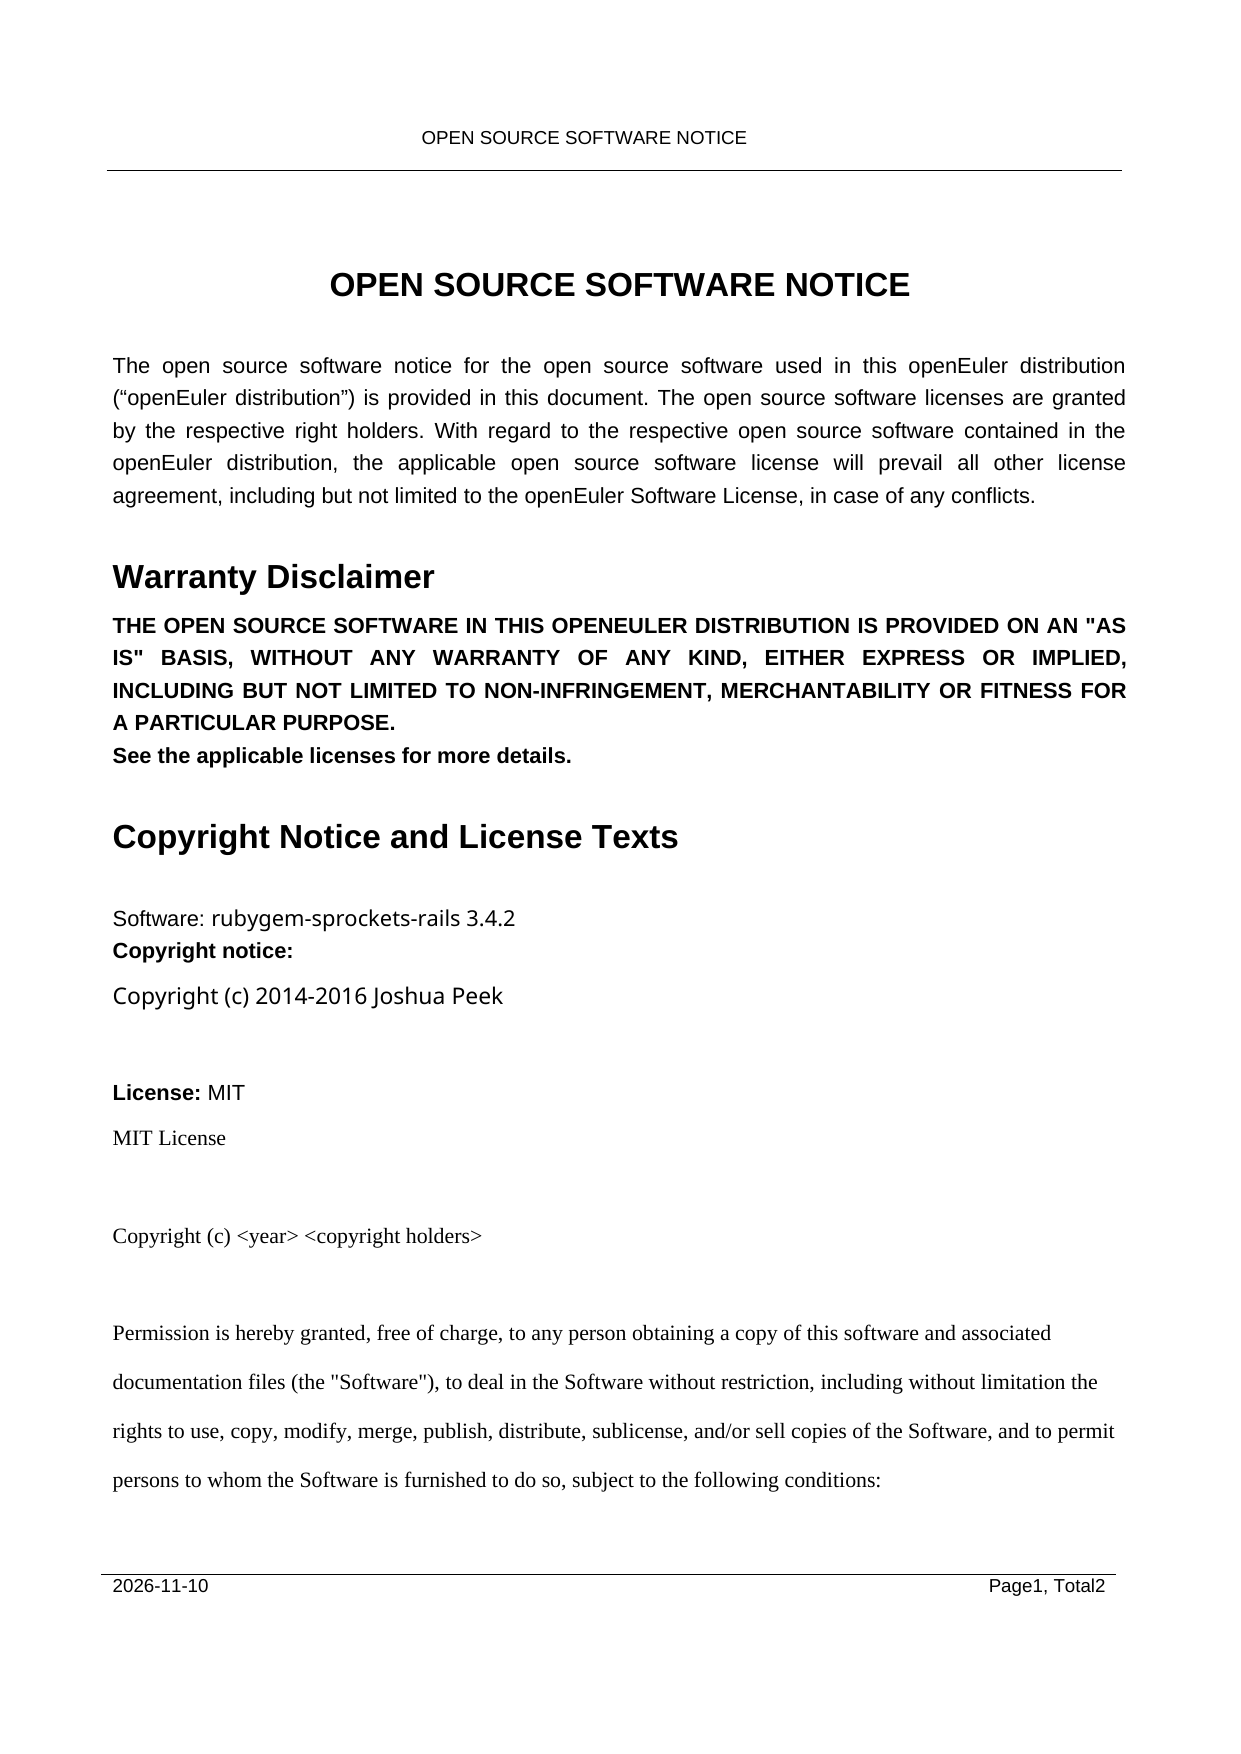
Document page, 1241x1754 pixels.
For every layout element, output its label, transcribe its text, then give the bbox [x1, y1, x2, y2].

text The open source software notice for the open source software used in this openEuler distribution (“openEuler distribution”) is provided in this document. The open source software licenses are granted by the respective right holders. With regard to the respective open source software contained in the openEuler distribution, the applicable open source software license will prevail all other license agreement, including but not limited to the openEuler Software License, in case of any conflicts. [112, 349, 1128, 511]
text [112, 1122, 1128, 1495]
text Software: rubygem-sprockets-rails 3.4.2 [112, 901, 1128, 934]
text THE OPEN SOURCE SOFTWARE IN THIS OPENEULER DISTRIBUTION IS PROVIDED ON AN "AS IS" BASIS, WITHOUT ANY WARRANTY OF ANY KIND, EITHER EXPRESS OR IMPLIED, INCLUDING BUT NOT LIMITED TO NON-INFRINGEMENT, MERCHANTABILITY OR FITNESS FOR A PARTICULAR PURPOSE. See the applicable licenses for more details. [112, 609, 1128, 771]
text Copyright (c) 2014-2016 Joshua Peek [112, 979, 1128, 1060]
text OPEN SOURCE SOFTWARE NOTICE [112, 251, 1128, 316]
text License: MIT [112, 1077, 1128, 1109]
text Copyright Notice and License Texts [112, 804, 1128, 869]
text Copyright notice: [112, 934, 1128, 966]
text Warranty Disclaimer [112, 544, 1128, 609]
